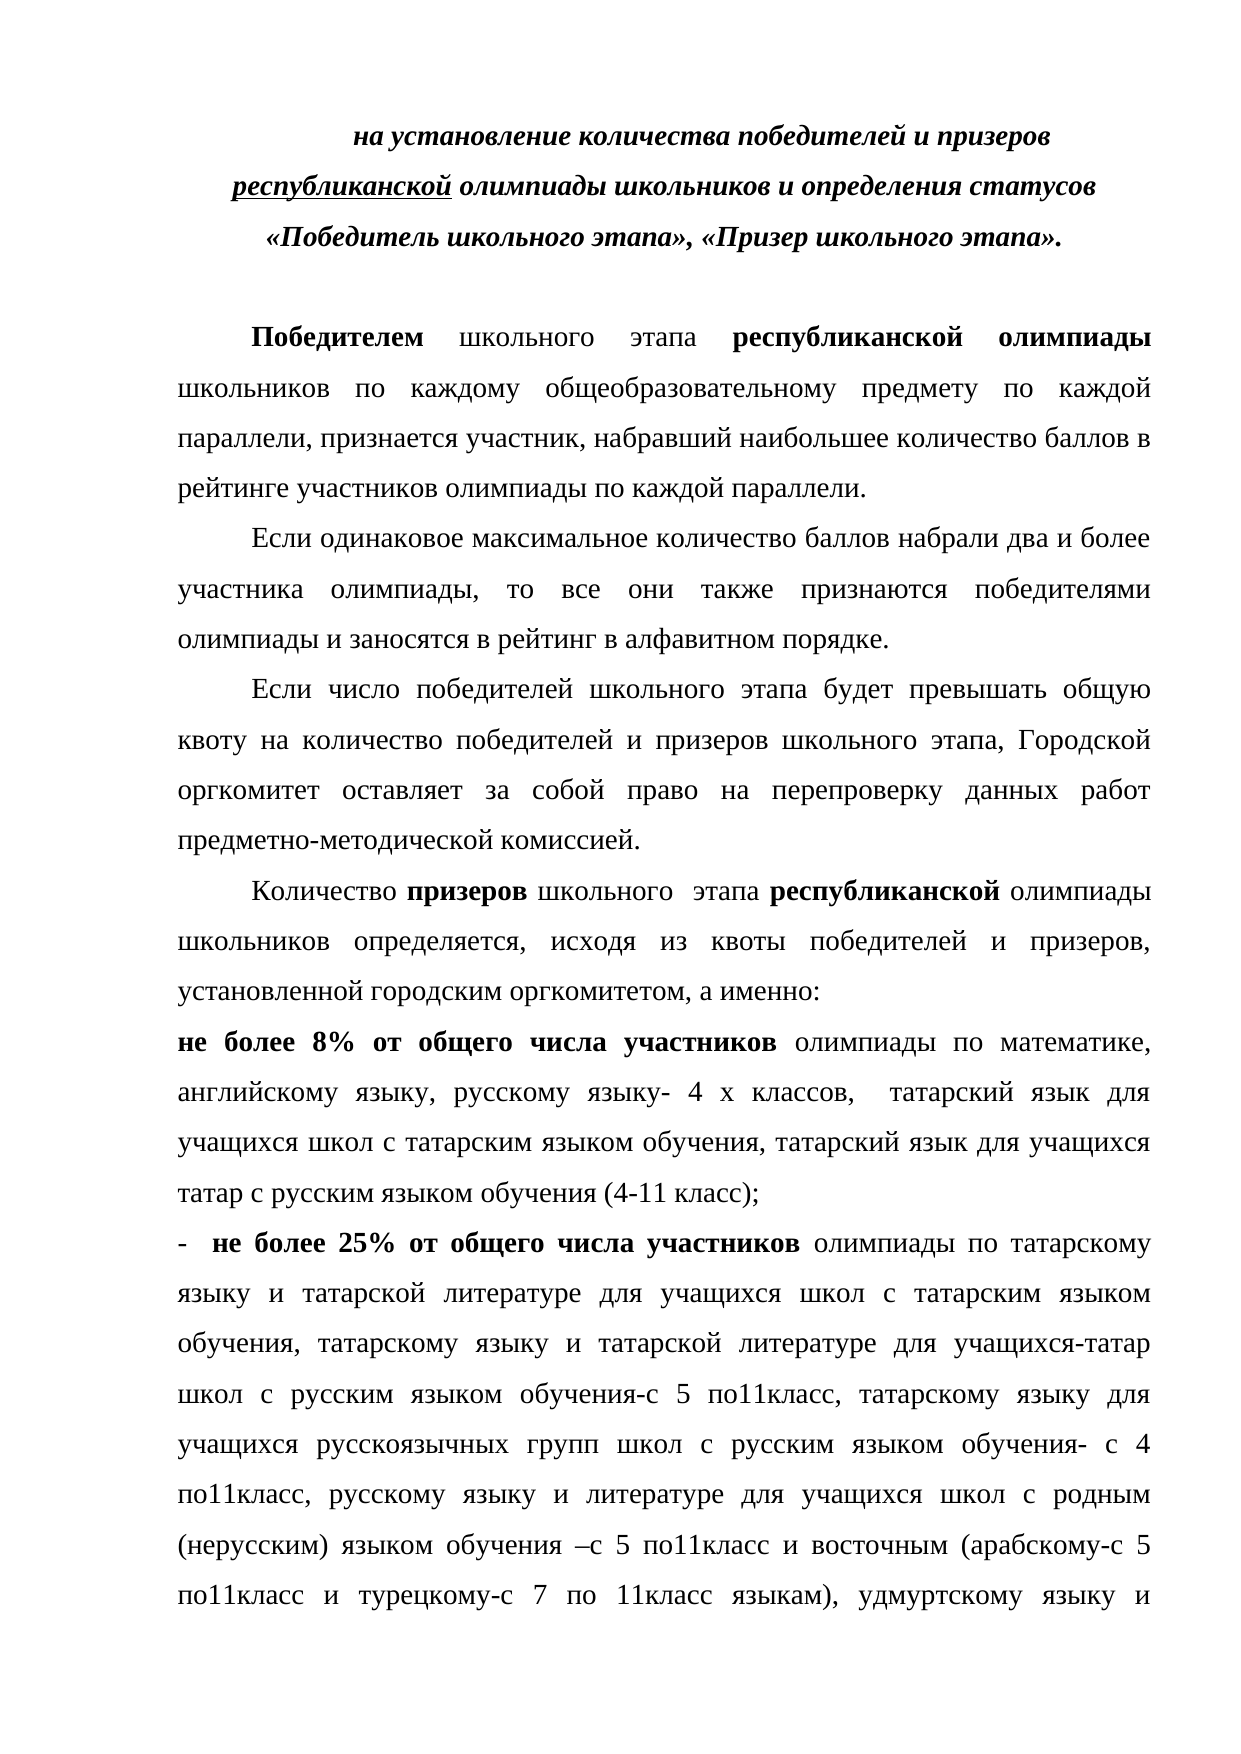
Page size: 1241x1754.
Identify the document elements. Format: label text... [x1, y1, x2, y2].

text Количество призеров школьного этапа республиканской олимпиады школьников определяется, исходя из квоты победителей и призеров, установленной городским оргкомитетом, а именно: [177, 873, 1152, 1007]
text Если число победителей школьного этапа будет превышать общую квоту на количество победителей и призеров школьного этапа, Городской оргкомитет оставляет за собой право на перепроверку данных работ предметно-методической комиссией. [177, 672, 1152, 856]
text Победителем школьного этапа республиканской олимпиады школьников по каждому общеобразовательному предмету по каждой параллели, признается участник, набравший наибольшее количество баллов в рейтинге участников олимпиады по каждой параллели. [177, 319, 1152, 504]
text на установление количества победителей и призеров республиканской олимпиады школьников и определения статусов «Победитель школьного этапа», «Призер школьного этапа». [177, 118, 1152, 252]
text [177, 1225, 1152, 1611]
text не более 8% от общего числа участников олимпиады по математике, английскому языку, русскому языку- 4 х классов, татарский язык для учащихся школ с татарским языком обучения, татарский язык для учащихся татар с русским языком обучения (4-11 класс); [177, 1024, 1152, 1208]
text Если одинаковое максимальное количество баллов набрали два и более участника олимпиады, то все они также признаются победителями олимпиады и заносятся в рейтинг в алфавитном порядке. [177, 521, 1152, 655]
